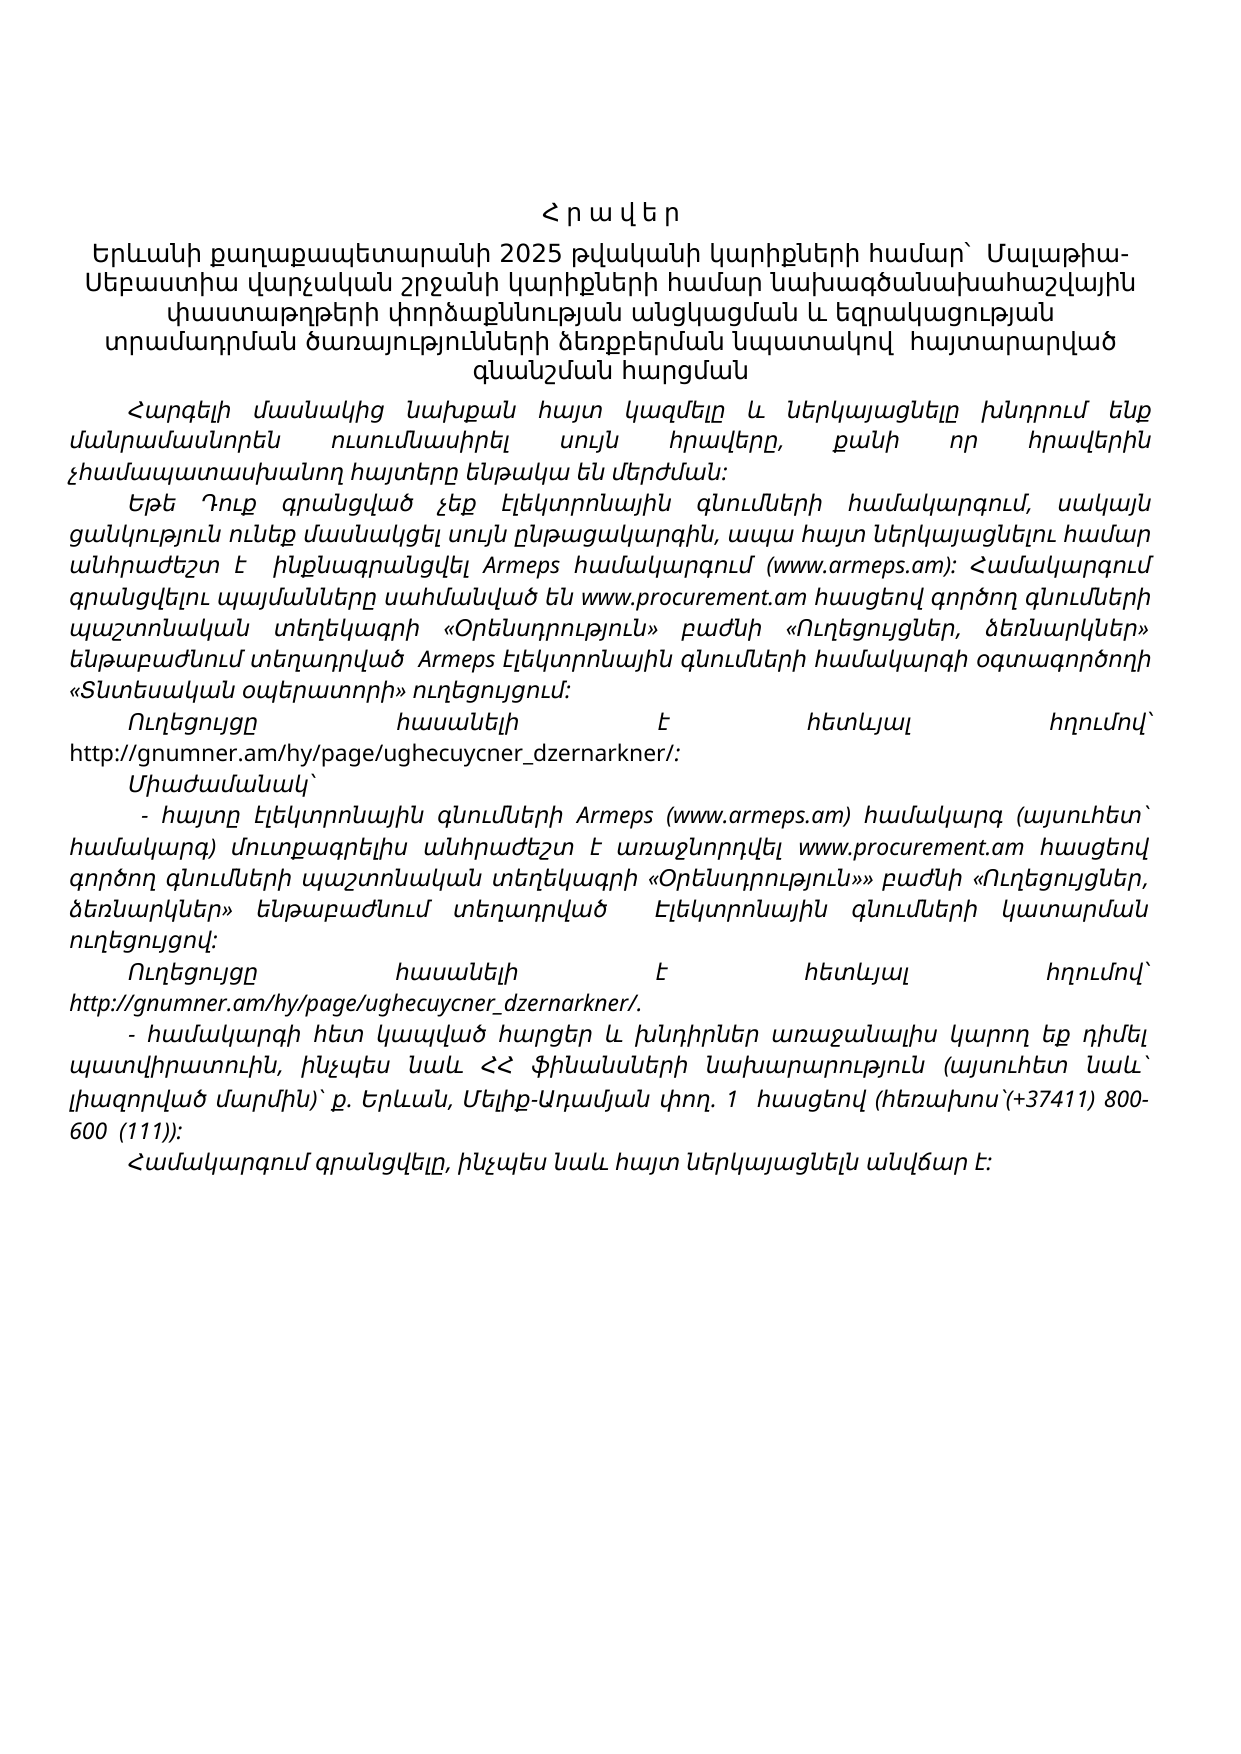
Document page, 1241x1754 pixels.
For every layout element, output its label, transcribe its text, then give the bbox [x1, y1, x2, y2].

text Երևանի քաղաքապետարանի 2025 թվականի կարիքների համար՝ Մալաթիա-Սեբաստիա վարչական շրջանի կարիքների համար նախագծանախահաշվային փաստաթղթերի փորձաքննության անցկացման և եզրակացության տրամադրման ծառայությունների ձեռքբերման նպատակով հայտարարված գնանշման հարցման [69, 239, 1152, 385]
text Ուղեցույցը հասանելի է հետևյալ հղումով՝ http://gnumner.am/hy/page/ughecuycner_dzernarkner/. [69, 956, 1152, 1018]
text Հարգելի մասնակից նախքան հայտ կազմելը և ներկայացնելը խնդրում ենք մանրամասնորեն ուսումնասիրել սույն հրավերը, քանի որ հրավերին չհամապատասխանող հայտերը ենթակա են մերժման: [69, 398, 1152, 487]
text - համակարգի հետ կապված հարցեր և խնդիրներ առաջանալիս կարող եք դիմել պատվիրատուին, ինչպես նաև ՀՀ ֆինանսների նախարարություն (այսուհետ նաև` լիազորված մարմին)` ք. Երևան, Մելիք-Ադամյան փող. 1 հասցեով (հեռախոս`(+37411) 800-600 (111)): [69, 1018, 1152, 1146]
text Եթե Դուք գրանցված չեք էլեկտրոնային գնումների համակարգում, սակայն ցանկություն ունեք մասնակցել սույն ընթացակարգին, ապա հայտ ներկայացնելու համար անհրաժեշտ է ինքնագրանցվել Armeps համակարգում (www.armeps.am): Համակարգում գրանցվելու պայմանները սահմանված են www.procurement.am հասցեով գործող գնումների պաշտոնական տեղեկագրի «Օրենսդրություն» բաժնի «Ուղեցույցներ, ձեռնարկներ» ենթաբաժնում տեղադրված Armeps էլեկտրոնային գնումների համակարգի օգտագործողի «Տնտեսական օպերատորի» ուղեցույցում: [69, 487, 1152, 706]
text - հայտը էլեկտրոնային գնումների Armeps (www.armeps.am) համակարգ (այսուհետ` համակարգ) մուտքագրելիս անհրաժեշտ է առաջնորդվել www.procurement.am հասցեով գործող գնումների պաշտոնական տեղեկագրի «Օրենսդրություն»» բաժնի «Ուղեցույցներ, ձեռնարկներ» ենթաբաժնում տեղադրված Էլեկտրոնային գնումների կատարման ուղեցույցով: [69, 799, 1152, 956]
text Համակարգում գրանցվելը, ինչպես նաև հայտ ներկայացնելն անվճար է: [69, 1146, 1152, 1177]
text Հ ր ա վ ե ր [69, 198, 1152, 227]
text Ուղեցույցը հասանելի է հետևյալ հղումով՝ http://gnumner.am/hy/page/ughecuycner_dzernarkner/: [69, 706, 1152, 768]
text Միաժամանակ՝ [69, 768, 1152, 799]
